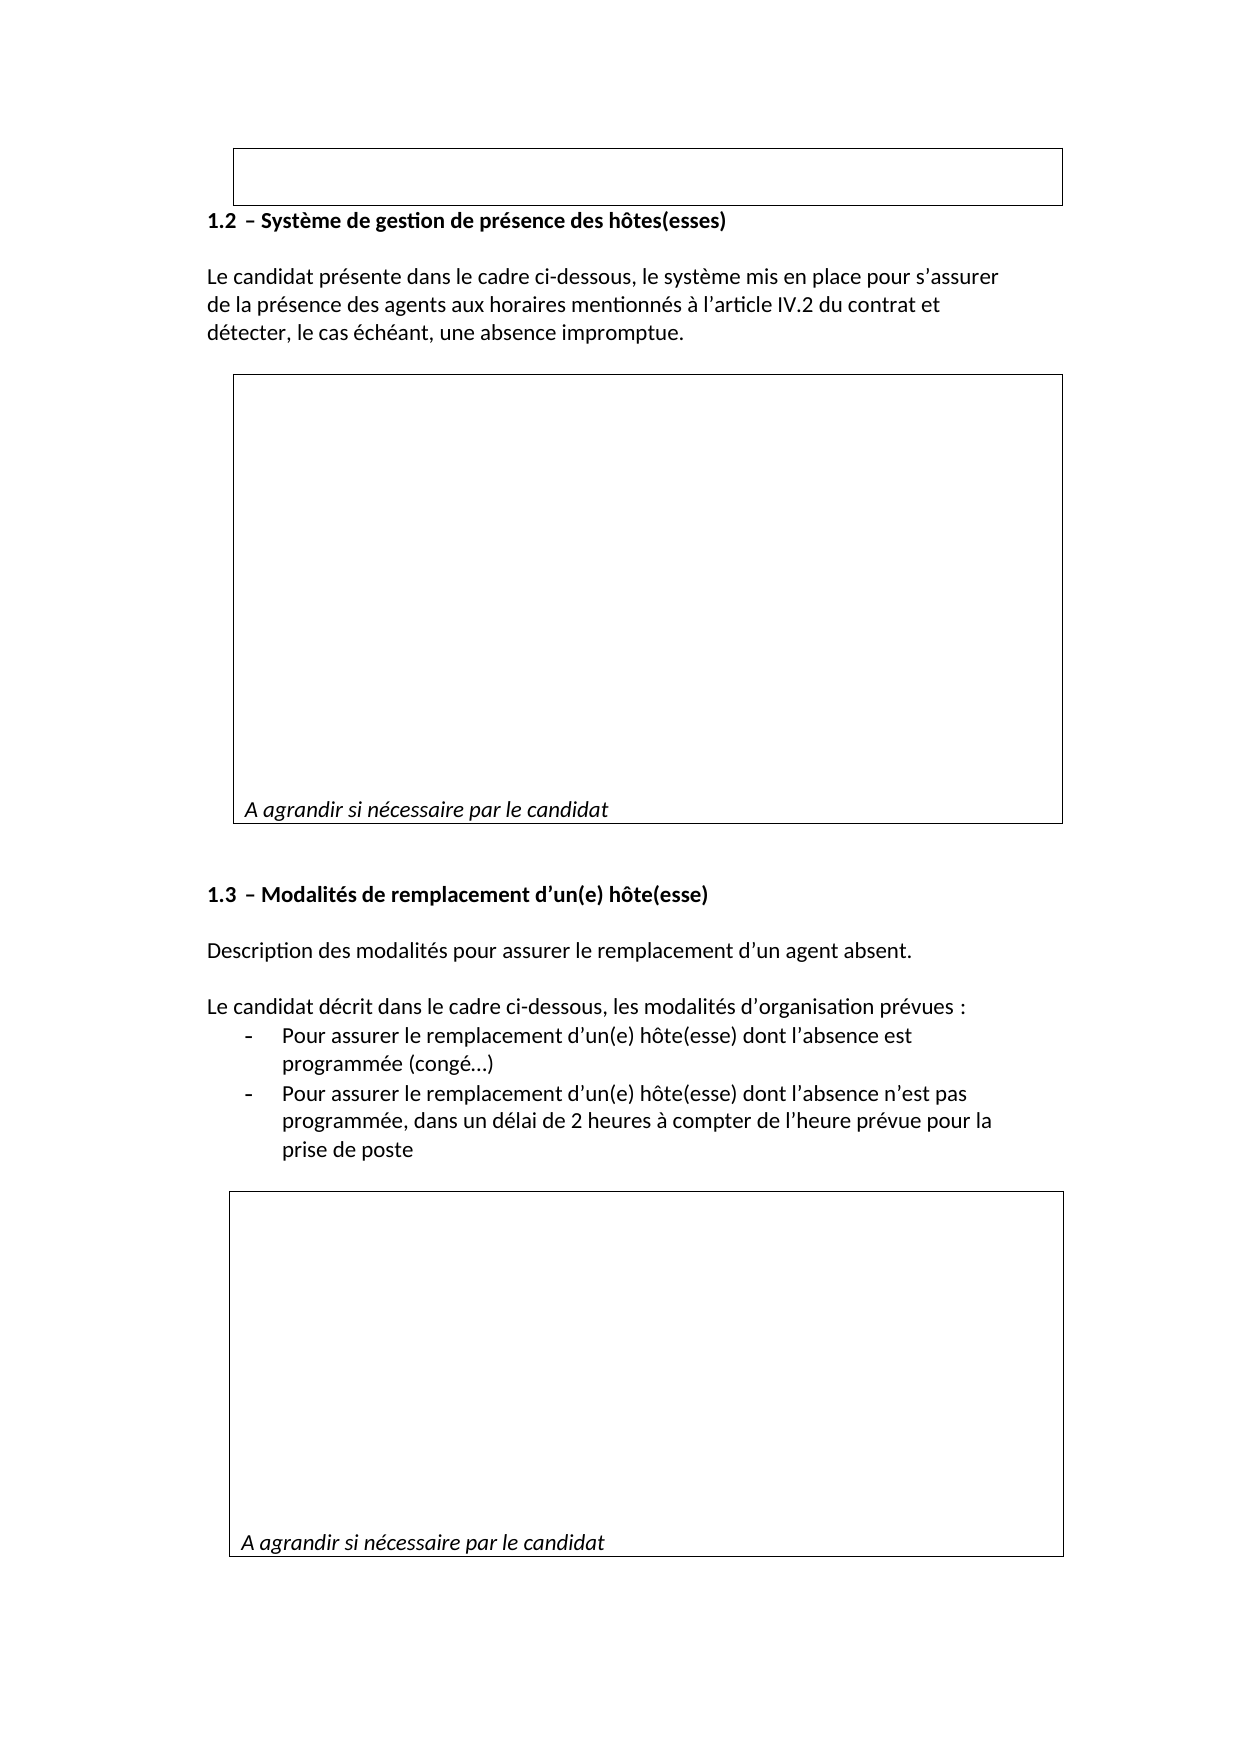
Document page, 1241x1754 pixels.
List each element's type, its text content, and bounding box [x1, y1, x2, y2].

text Le candidat présente dans le cadre ci-dessous, le système mis en place pour s’assurer de la présence des agents aux horaires mentionnés à l’article IV.2 du contrat et détecter, le cas échéant, une absence impromptue. [207, 262, 1019, 346]
list – Modalités de remplacement d’un(e) hôte(esse) [207, 880, 1019, 908]
list Pour assurer le remplacement d’un(e) hôte(esse) dont l’absence n’est pas programmée, dans un délai de 2 heures à compter de l’heure prévue pour la prise de poste [244, 1078, 1019, 1163]
text Description des modalités pour assurer le remplacement d’un agent absent. [207, 936, 1019, 964]
table_header [218, 1163, 1063, 1557]
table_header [234, 149, 1062, 205]
list – Système de gestion de présence des hôtes(esses) [207, 206, 1019, 234]
list Pour assurer le remplacement d’un(e) hôte(esse) dont l’absence est programmée (congé…) [244, 1021, 1019, 1078]
table_header A agrandir si nécessaire par le candidat [234, 375, 1062, 823]
text Le candidat décrit dans le cadre ci-dessous, les modalités d’organisation prévues : [207, 992, 1019, 1021]
